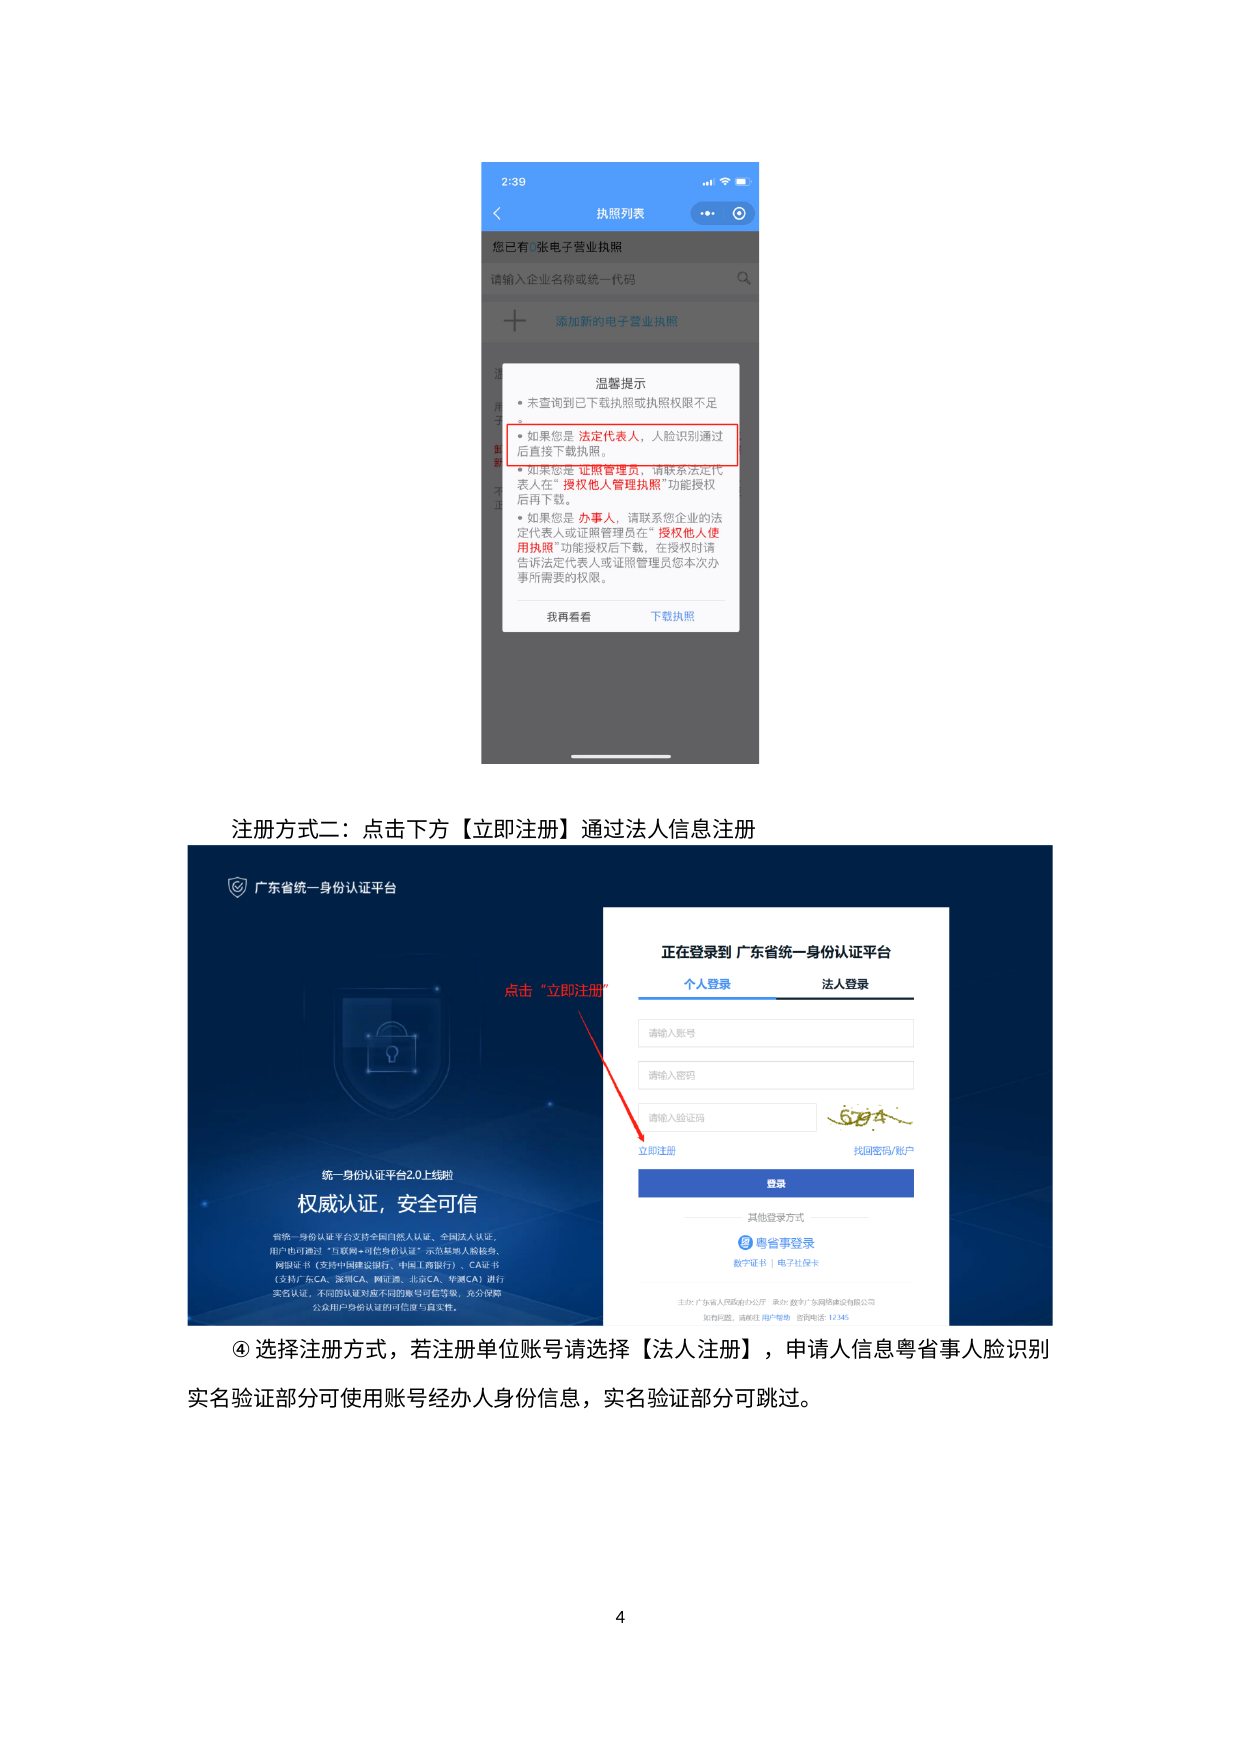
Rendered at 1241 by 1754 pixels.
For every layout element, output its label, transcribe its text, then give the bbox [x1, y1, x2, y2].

picture [187, 844, 1053, 1326]
text 注册方式二：点击下方【立即注册】通过法人信息注册 [187, 812, 1053, 844]
picture [481, 162, 760, 764]
text ④选择注册方式，若注册单位账号请选择【法人注册】，申请人信息粤省事人脸识别实名验证部分可使用账号经办人身份信息，实名验证部分可跳过。 [187, 1332, 1053, 1413]
